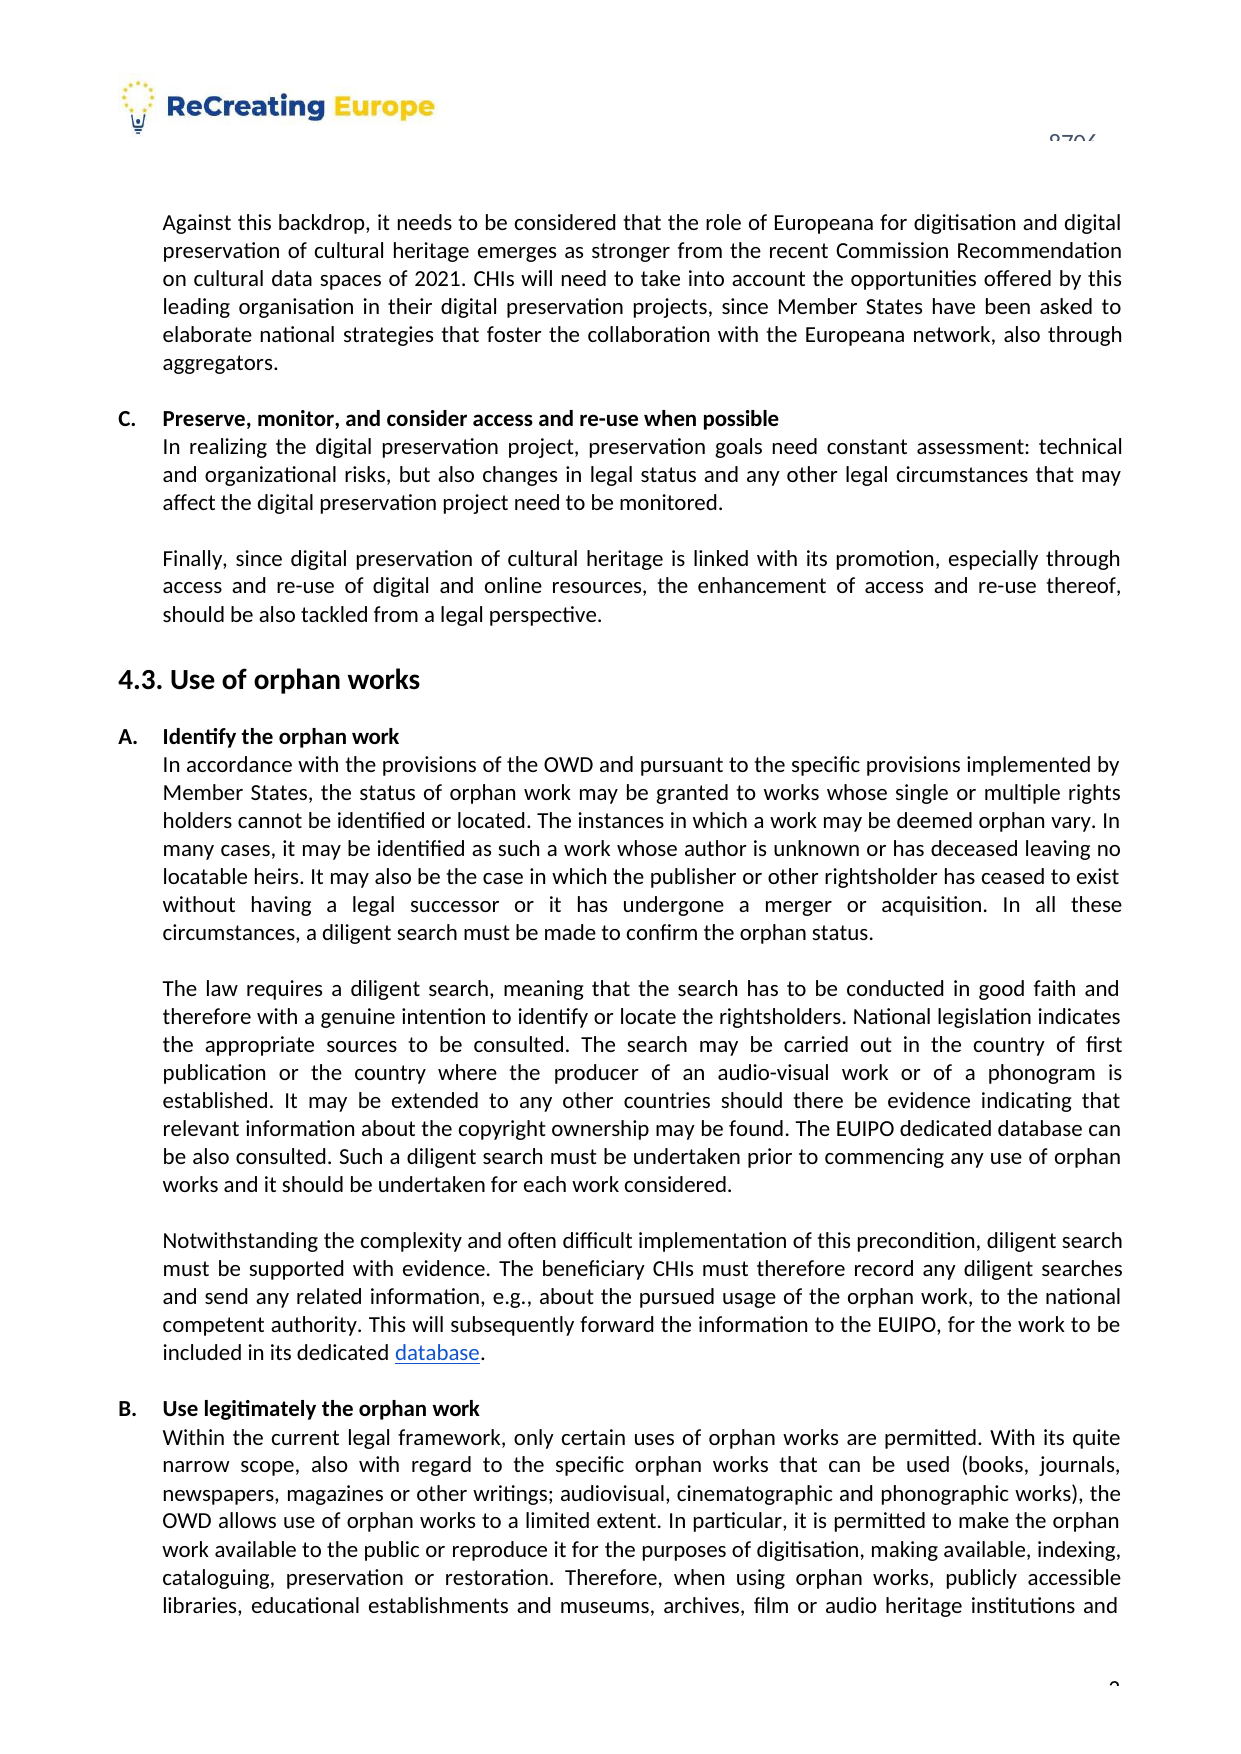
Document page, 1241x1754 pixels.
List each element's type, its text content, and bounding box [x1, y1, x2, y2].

text In realizing the digital preservation project, preservation goals need constant assessment: technical and organizational risks, but also changes in legal status and any other legal circumstances that may affect the digital preservation project need to be monitored. [162, 432, 1123, 516]
text The law requires a diligent search, meaning that the search has to be conducted in good faith and therefore with a genuine intention to identify or locate the rightsholders. National legislation indicates the appropriate sources to be consulted. The search may be carried out in the country of first publication or the country where the producer of an audio-visual work or of a phonogram is established. It may be extended to any other countries should there be evidence indicating that relevant information about the copyright ownership may be found. The EUIPO dedicated database can be also consulted. Such a diligent search must be undertaken prior to commencing any use of orphan works and it should be undertaken for each work considered. [162, 974, 1123, 1198]
subtitle Identify the orphan work [118, 722, 1136, 750]
text Notwithstanding the complexity and often difficult implementation of this precondition, diligent search must be supported with evidence. The beneficiary CHIs must therefore record any diligent searches and send any related information, e.g., about the pursued usage of the orphan work, to the national competent authority. This will subsequently forward the information to the EUIPO, for the work to be included in its dedicated database. [162, 1226, 1123, 1367]
subtitle Preserve, monitor, and consider access and re-use when possible [118, 404, 1136, 432]
subtitle Use of orphan works [118, 661, 1136, 696]
text Against this backdrop, it needs to be considered that the role of Europeana for digitisation and digital preservation of cultural heritage emerges as stronger from the recent Commission Recommendation on cultural data spaces of 2021. CHIs will need to take into account the opportunities offered by this leading organisation in their digital preservation projects, since Member States have been asked to elaborate national strategies that foster the collaboration with the Europeana network, also through aggregators. [162, 208, 1123, 376]
subtitle Use legitimately the orphan work [118, 1394, 1136, 1422]
text In accordance with the provisions of the OWD and pursuant to the specific provisions implemented by Member States, the status of orphan work may be granted to works whose single or multiple rights holders cannot be identified or located. The instances in which a work may be deemed orphan vary. In many cases, it may be identified as such a work whose author is unknown or has deceased leaving no locatable heirs. It may also be the case in which the publisher or other rightsholder has ceased to exist without having a legal successor or it has undergone a merger or acquisition. In all these circumstances, a diligent search must be made to confirm the orphan status. [162, 750, 1123, 946]
picture [118, 73, 438, 137]
text Within the current legal framework, only certain uses of orphan works are permitted. With its quite narrow scope, also with regard to the specific orphan works that can be used (books, journals, newspapers, magazines or other writings; audiovisual, cinematographic and phonographic works), the OWD allows use of orphan works to a limited extent. In particular, it is permitted to make the orphan work available to the public or reproduce it for the purposes of digitisation, making available, indexing, cataloguing, preservation or restoration. Therefore, when using orphan works, publicly accessible libraries, educational establishments and museums, archives, film or audio heritage institutions and [162, 1423, 1122, 1619]
text Finally, since digital preservation of cultural heritage is linked with its promotion, especially through access and re-use of digital and online resources, the enhancement of access and re-use thereof, should be also tackled from a legal perspective. [162, 544, 1123, 628]
